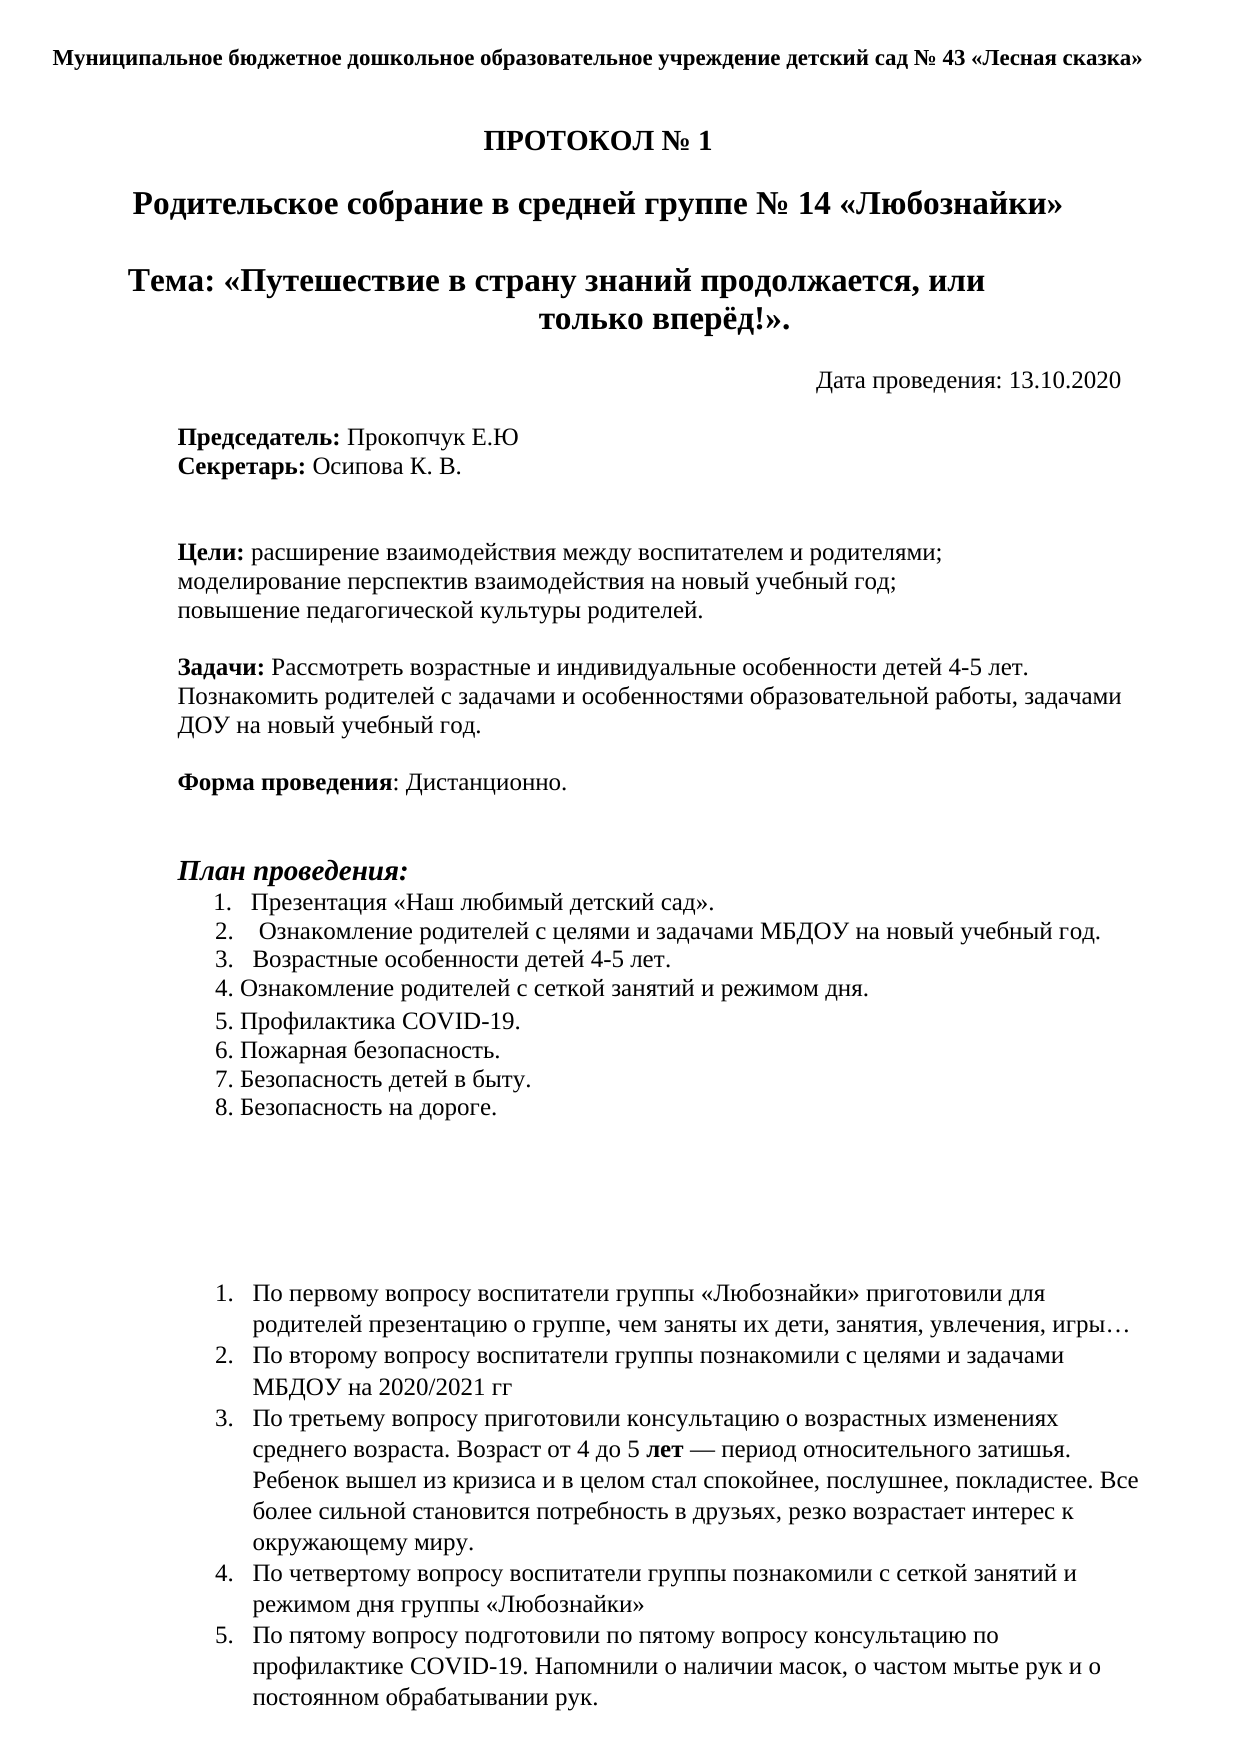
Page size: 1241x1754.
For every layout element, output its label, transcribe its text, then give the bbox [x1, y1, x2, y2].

list По третьему вопросу приготовили консультацию о возрастных изменениях среднего возраста. Возраст от 4 до 5 лет — период относительного затишья. Ребенок вышел из кризиса и в целом стал спокойнее, послушнее, покладистее. Все более сильной становится потребность в друзьях, резко возрастает интерес к окружающему миру. [215, 1403, 1152, 1556]
list По первому вопросу воспитатели группы «Любознайки» приготовили для родителей презентацию о группе, чем заняты их дети, занятия, увлечения, игры… [215, 1278, 1152, 1338]
list По четвертому вопросу воспитатели группы познакомили с сеткой занятий и режимом дня группы «Любознайки» [215, 1558, 1152, 1618]
text 4. Ознакомление родителей с сеткой занятий и режимом дня. [215, 973, 1152, 1002]
list Возрастные особенности детей 4-5 лет. [215, 944, 1152, 973]
text 5. Профилактика COVID-19. [215, 1006, 1152, 1035]
text моделирование перспектив взаимодействия на новый учебный год; [177, 566, 1152, 595]
text Дата проведения: 13.10.2020 [177, 365, 1152, 393]
text 7. Безопасность детей в быту. [215, 1064, 1152, 1092]
text Секретарь: Осипова К. В. [177, 451, 1152, 480]
list По второму вопросу воспитатели группы познакомили с целями и задачами МБДОУ на 2020/2021 гг [215, 1341, 1152, 1400]
text Цели: расширение взаимодействия между воспитателем и родителями; [177, 537, 1152, 566]
list Ознакомление родителей с целями и задачами МБДОУ на новый учебный год. [215, 916, 1152, 944]
list По пятому вопросу подготовили по пятому вопросу консультацию по профилактике COVID-19. Напомнили о наличии масок, о частом мытье рук и о постоянном обрабатывании рук. [215, 1620, 1152, 1711]
text Председатель: Прокопчук Е.Ю [177, 422, 1152, 451]
text только вперёд!». [177, 298, 1152, 337]
text Форма проведения: Дистанционно. [177, 767, 1152, 796]
text План проведения: [177, 853, 1152, 887]
text Тема: «Путешествие в страну знаний продолжается, или [44, 260, 1152, 298]
text Муниципальное бюджетное дошкольное образовательное учреждение детский сад № 43 «Лесная сказка» [44, 44, 1152, 71]
list Презентация «Наш любимый детский сад». [213, 887, 1152, 916]
text Задачи: Рассмотреть возрастные и индивидуальные особенности детей 4-5 лет. Познакомить родителей с задачами и особенностями образовательной работы, задачами ДОУ на новый учебный год. [177, 652, 1152, 738]
text повышение педагогической культуры родителей. [177, 595, 1152, 623]
text 6. Пожарная безопасность. [215, 1035, 1152, 1064]
text 8. Безопасность на дороге. [215, 1092, 1152, 1121]
text ПРОТОКОЛ № 1 [44, 123, 1152, 157]
text Родительское собрание в средней группе № 14 «Любознайки» [44, 183, 1152, 222]
